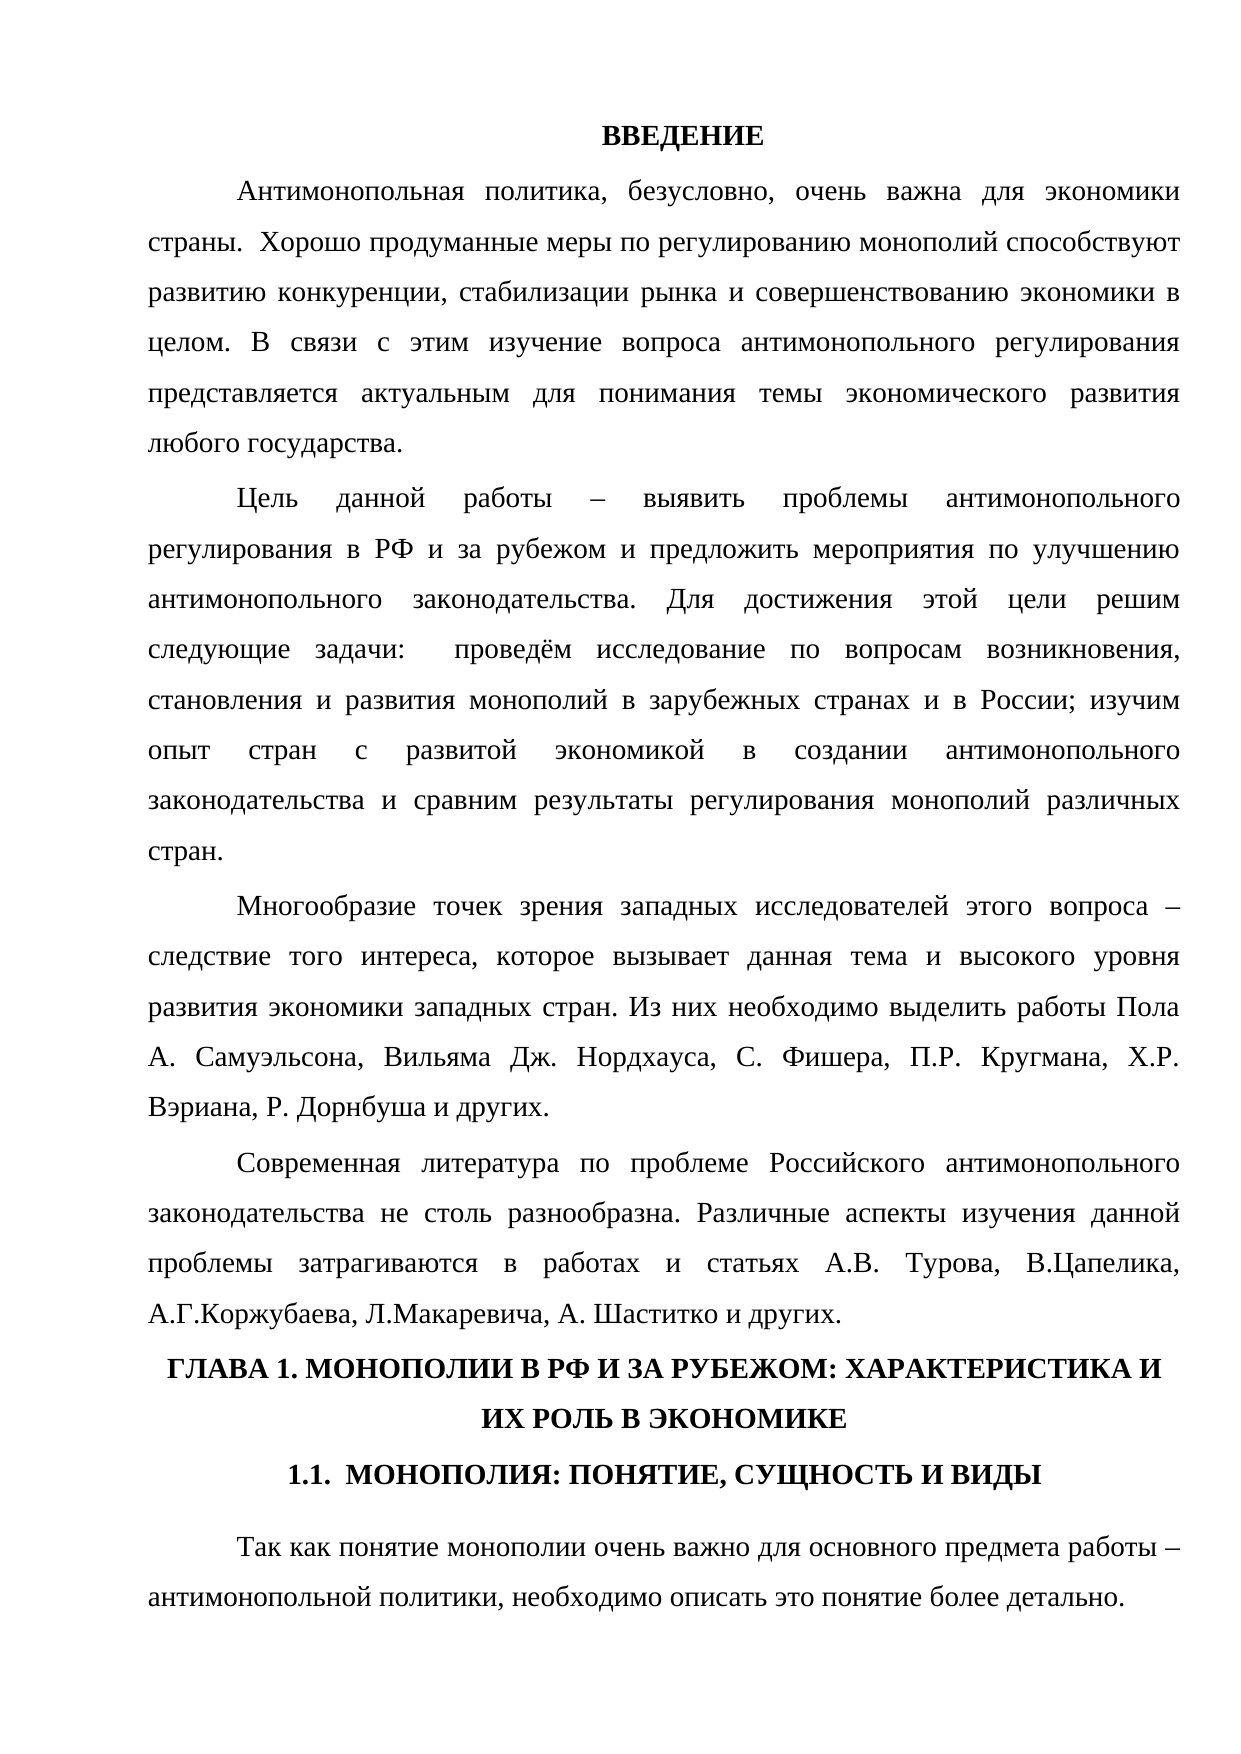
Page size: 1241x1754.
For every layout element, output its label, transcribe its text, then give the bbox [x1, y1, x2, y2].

text Цель данной работы – выявить проблемы антимонопольного регулирования в РФ и за рубежом и предложить мероприятия по улучшению антимонопольного законодательства. Для достижения этой цели решим следующие задачи: проведём исследование по вопросам возникновения, становления и развития монополий в зарубежных странах и в России; изучим опыт стран с развитой экономикой в создании антимонопольного законодательства и сравним результаты регулирования монополий различных стран. [148, 481, 1181, 866]
text Современная литература по проблеме Российского антимонопольного законодательства не столь разнообразна. Различные аспекты изучения данной проблемы затрагиваются в работах и статьях А.В. Турова, В.Цапелика, А.Г.Коржубаева, Л.Макаревича, А. Шаститко и других. [148, 1145, 1181, 1329]
text Так как понятие монополии очень важно для основного предмета работы – антимонопольной политики, необходимо описать это понятие более детально. [148, 1529, 1181, 1613]
text Многообразие точек зрения западных исследователей этого вопроса – следствие того интереса, которое вызывает данная тема и высокого уровня развития экономики западных стран. Из них необходимо выделить работы Пола А. Самуэльсона, Вильяма Дж. Нордхауса, С. Фишера, П.Р. Кругмана, Х.Р. Вэриана, Р. Дорнбуша и других. [148, 888, 1181, 1123]
subtitle Глава 1. Монополии в РФ и за рубежом: характеристика и их роль в экономике [148, 1351, 1181, 1435]
text Антимонопольная политика, безусловно, очень важна для экономики страны. Хорошо продуманные меры по регулированию монополий способствуют развитию конкуренции, стабилизации рынка и совершенствованию экономики в целом. В связи с этим изучение вопроса антимонопольного регулирования представляется актуальным для понимания темы экономического развития любого государства. [148, 173, 1181, 459]
subtitle 1.1. Монополия: понятие, сущность и виды [148, 1457, 1181, 1490]
text Введение [185, 118, 1181, 152]
